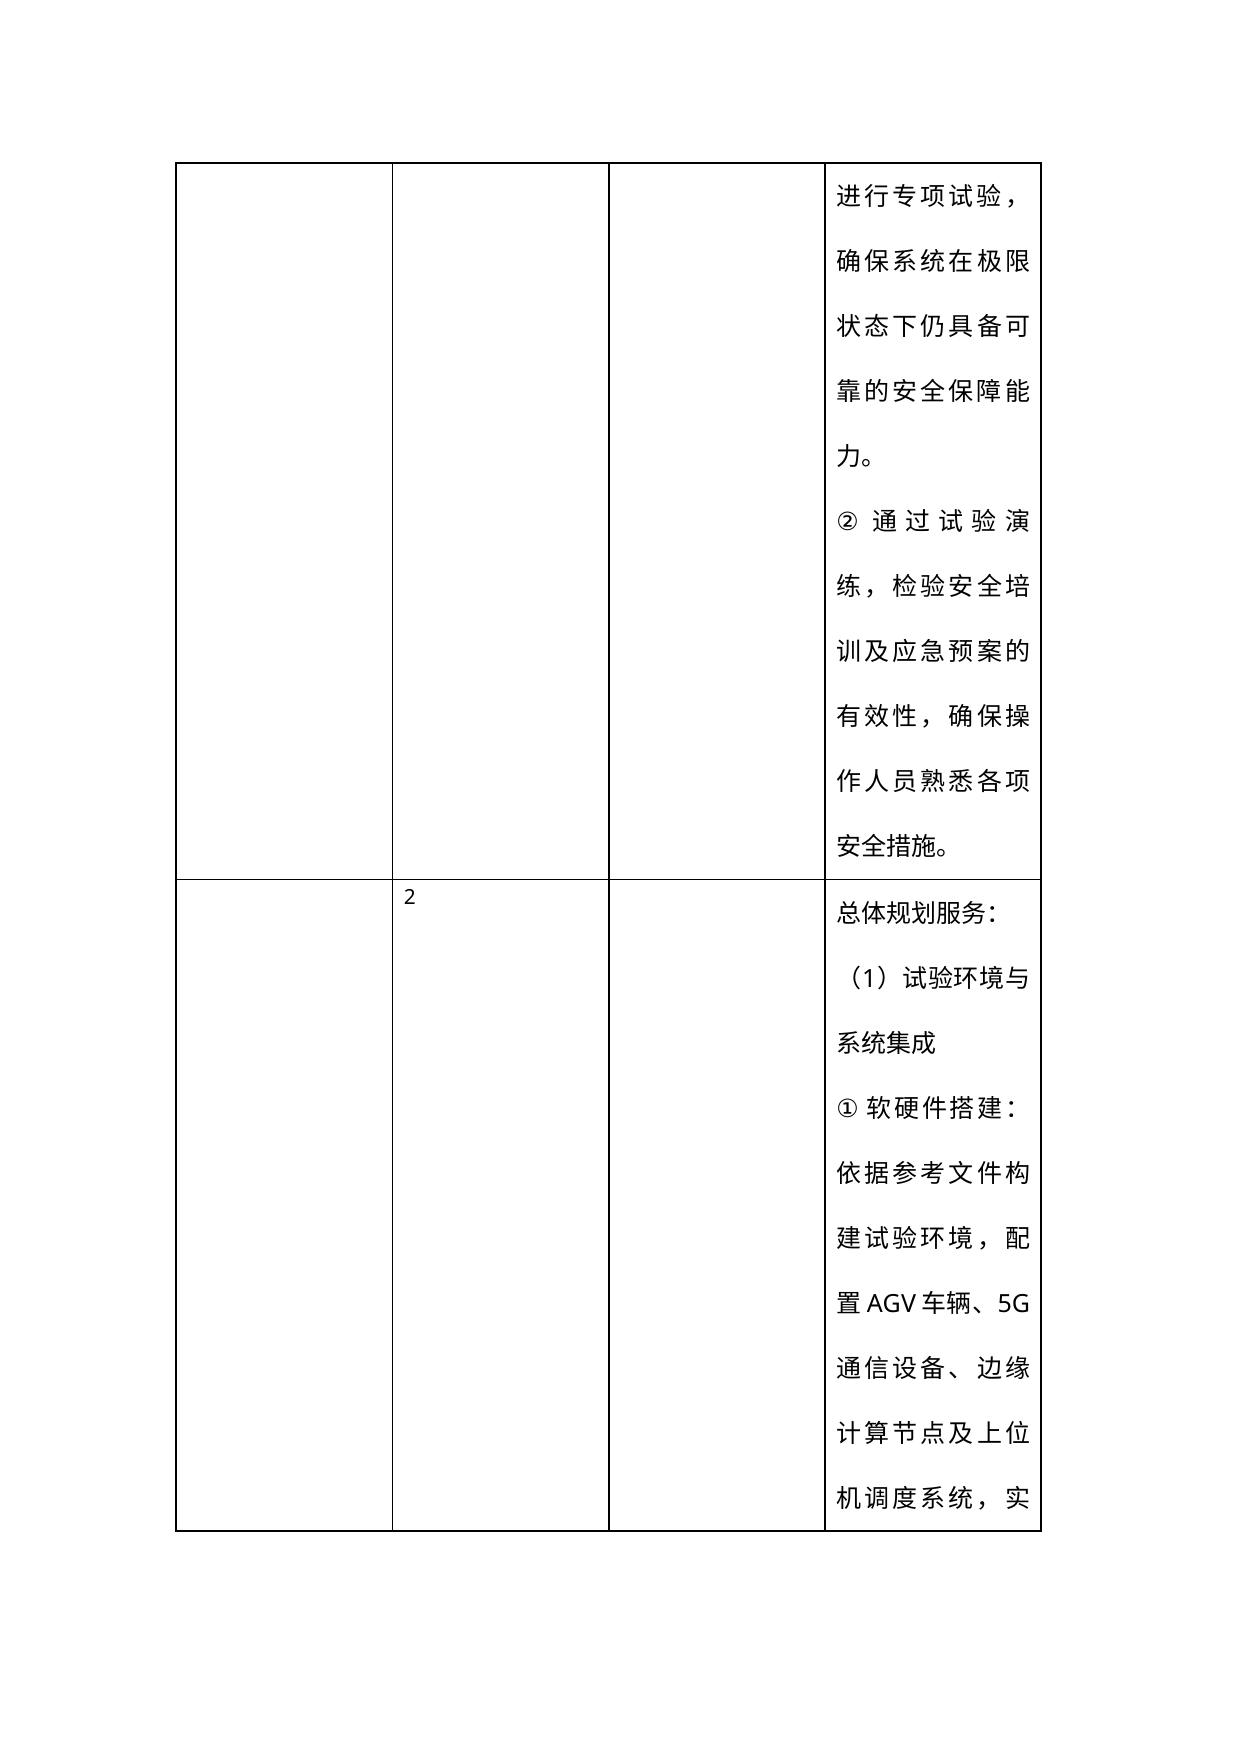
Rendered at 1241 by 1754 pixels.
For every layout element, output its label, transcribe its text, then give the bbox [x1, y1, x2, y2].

table_cell [610, 880, 824, 1530]
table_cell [826, 880, 1040, 1530]
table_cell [826, 164, 1040, 878]
table_cell [177, 164, 392, 878]
table_cell 1 [393, 164, 608, 878]
table_cell [177, 880, 392, 1530]
table_cell [610, 164, 824, 878]
table_cell 2 [393, 880, 608, 1530]
